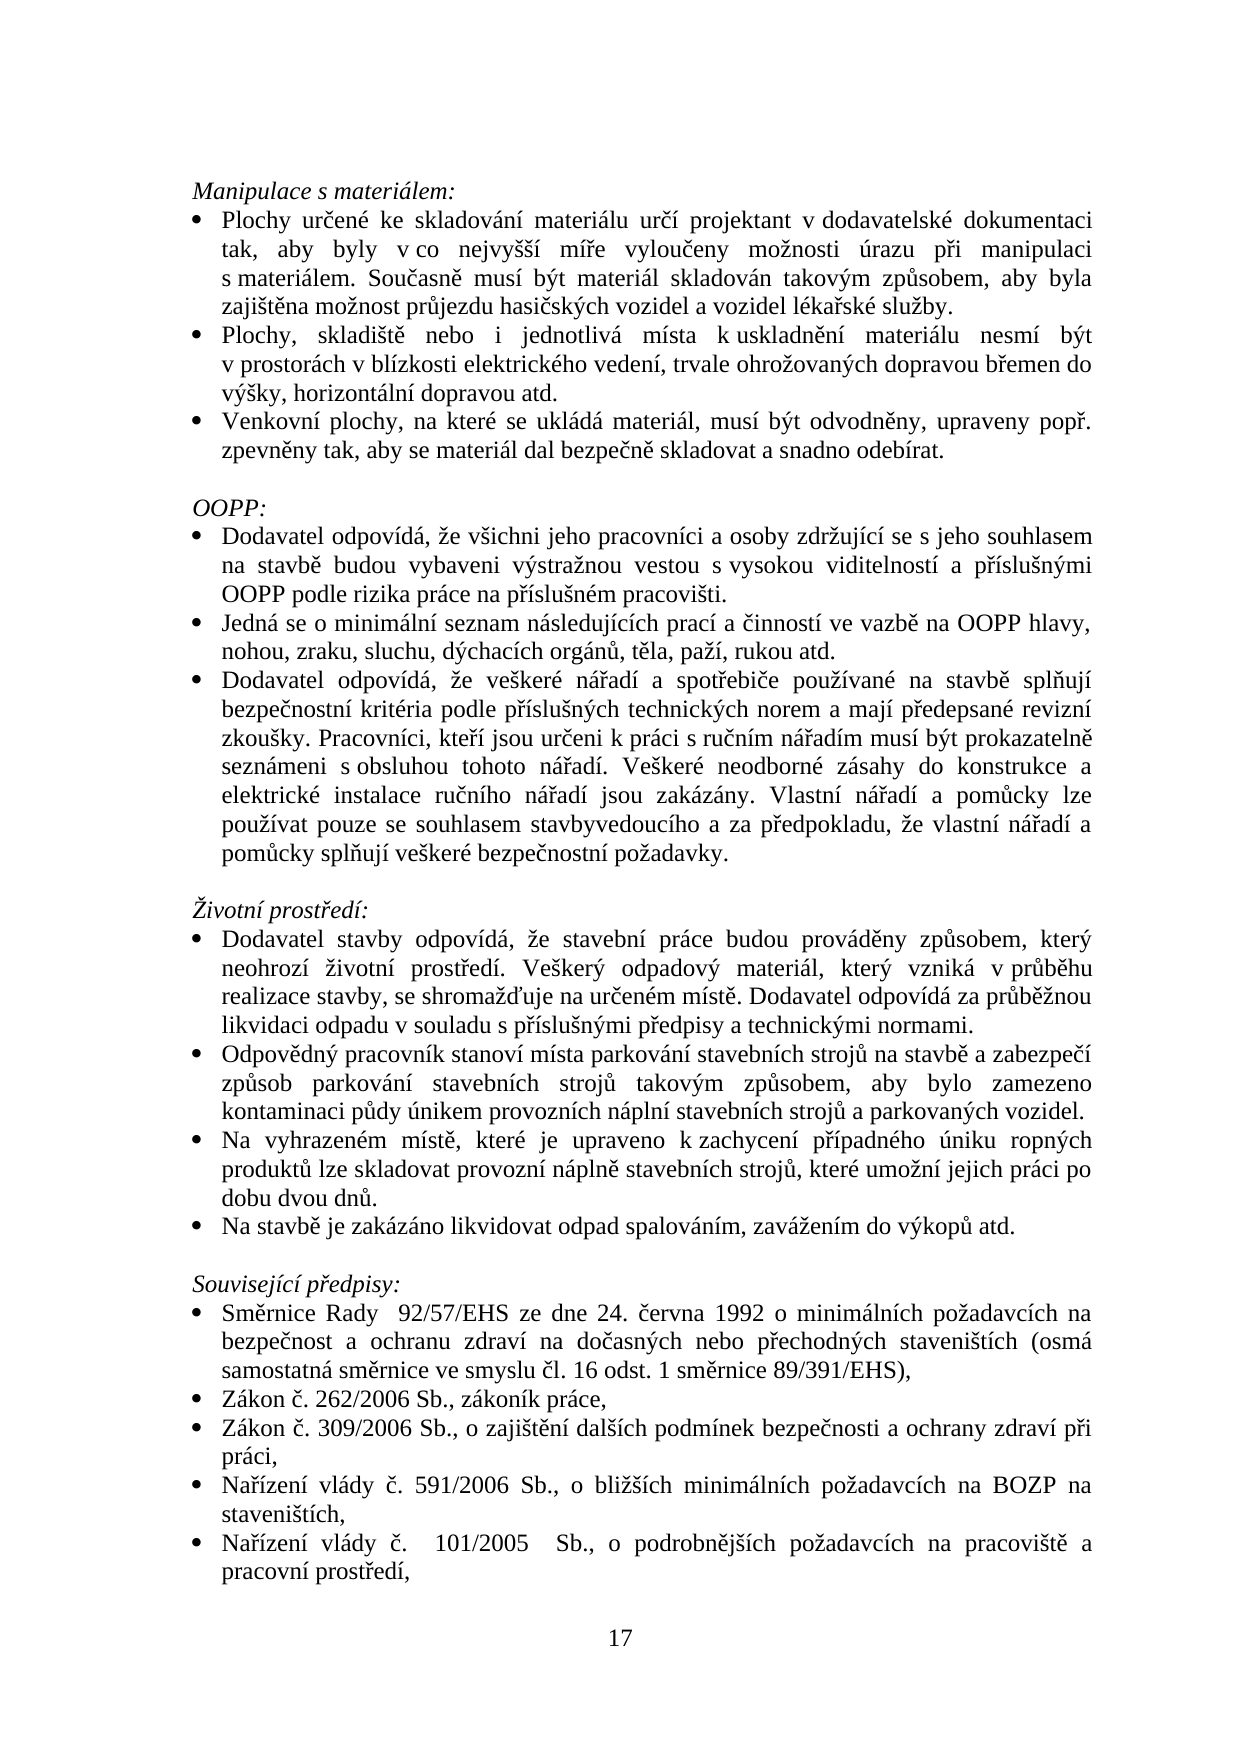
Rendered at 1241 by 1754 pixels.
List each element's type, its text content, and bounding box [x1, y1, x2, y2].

text Manipulace s materiálem: [148, 176, 1093, 205]
list Odpovědný pracovník stanoví místa parkování stavebních strojů na stavbě a zabezpečí způsob parkování stavebních strojů takovým způsobem, aby bylo zamezeno kontaminaci půdy únikem provozních náplní stavebních strojů a parkovaných vozidel. [192, 1039, 1093, 1125]
list Zákon č. 262/2006 Sb., zákoník práce, [192, 1384, 1093, 1413]
list Plochy určené ke skladování materiálu určí projektant v dodavatelské dokumentaci tak, aby byly v co nejvyšší míře vyloučeny možnosti úrazu při manipulaci s materiálem. Současně musí být materiál skladován takovým způsobem, aby byla zajištěna možnost průjezdu hasičských vozidel a vozidel lékařské služby. [192, 205, 1093, 320]
list Jedná se o minimální seznam následujících prací a činností ve vazbě na OOPP hlavy, nohou, zraku, sluchu, dýchacích orgánů, těla, paží, rukou atd. [192, 608, 1093, 665]
list Na stavbě je zakázáno likvidovat odpad spalováním, zavážením do výkopů atd. [192, 1211, 1093, 1240]
list Dodavatel stavby odpovídá, že stavební práce budou prováděny způsobem, který neohrozí životní prostředí. Veškerý odpadový materiál, který vzniká v průběhu realizace stavby, se shromažďuje na určeném místě. Dodavatel odpovídá za průběžnou likvidaci odpadu v souladu s příslušnými předpisy a technickými normami. [192, 924, 1093, 1039]
list Zákon č. 309/2006 Sb., o zajištění dalších podmínek bezpečnosti a ochrany zdraví při práci, [192, 1413, 1093, 1470]
text Životní prostředí: [148, 895, 1093, 924]
list Směrnice Rady 92/57/EHS ze dne 24. června 1992 o minimálních požadavcích na bezpečnost a ochranu zdraví na dočasných nebo přechodných staveništích (osmá samostatná směrnice ve smyslu čl. 16 odst. 1 směrnice 89/391/EHS), [192, 1298, 1093, 1384]
list Dodavatel odpovídá, že veškeré nářadí a spotřebiče používané na stavbě splňují bezpečnostní kritéria podle příslušných technických norem a mají předepsané revizní zkoušky. Pracovníci, kteří jsou určeni k práci s ručním nářadím musí být prokazatelně seznámeni s obsluhou tohoto nářadí. Veškeré neodborné zásahy do konstrukce a elektrické instalace ručního nářadí jsou zakázány. Vlastní nářadí a pomůcky lze používat pouze se souhlasem stavbyvedoucího a za předpokladu, že vlastní nářadí a pomůcky splňují veškeré bezpečnostní požadavky. [192, 665, 1093, 866]
list Plochy, skladiště nebo i jednotlivá místa k uskladnění materiálu nesmí být v prostorách v blízkosti elektrického vedení, trvale ohrožovaných dopravou břemen do výšky, horizontální dopravou atd. [192, 320, 1093, 406]
text OOPP: [148, 493, 1093, 521]
list Na vyhrazeném místě, které je upraveno k zachycení případného úniku ropných produktů lze skladovat provozní náplně stavebních strojů, které umožní jejich práci po dobu dvou dnů. [192, 1125, 1093, 1211]
list Nařízení vlády č. 591/2006 Sb., o bližších minimálních požadavcích na BOZP na staveništích, [192, 1470, 1093, 1528]
list Dodavatel odpovídá, že všichni jeho pracovníci a osoby zdržující se s jeho souhlasem na stavbě budou vybaveni výstražnou vestou s vysokou viditelností a příslušnými OOPP podle rizika práce na příslušném pracovišti. [192, 521, 1093, 608]
text Související předpisy: [148, 1269, 1093, 1298]
list Nařízení vlády č. 101/2005 Sb., o podrobnějších požadavcích na pracoviště a pracovní prostředí, [192, 1528, 1093, 1585]
list Venkovní plochy, na které se ukládá materiál, musí být odvodněny, upraveny popř. zpevněny tak, aby se materiál dal bezpečně skladovat a snadno odebírat. [192, 406, 1093, 464]
